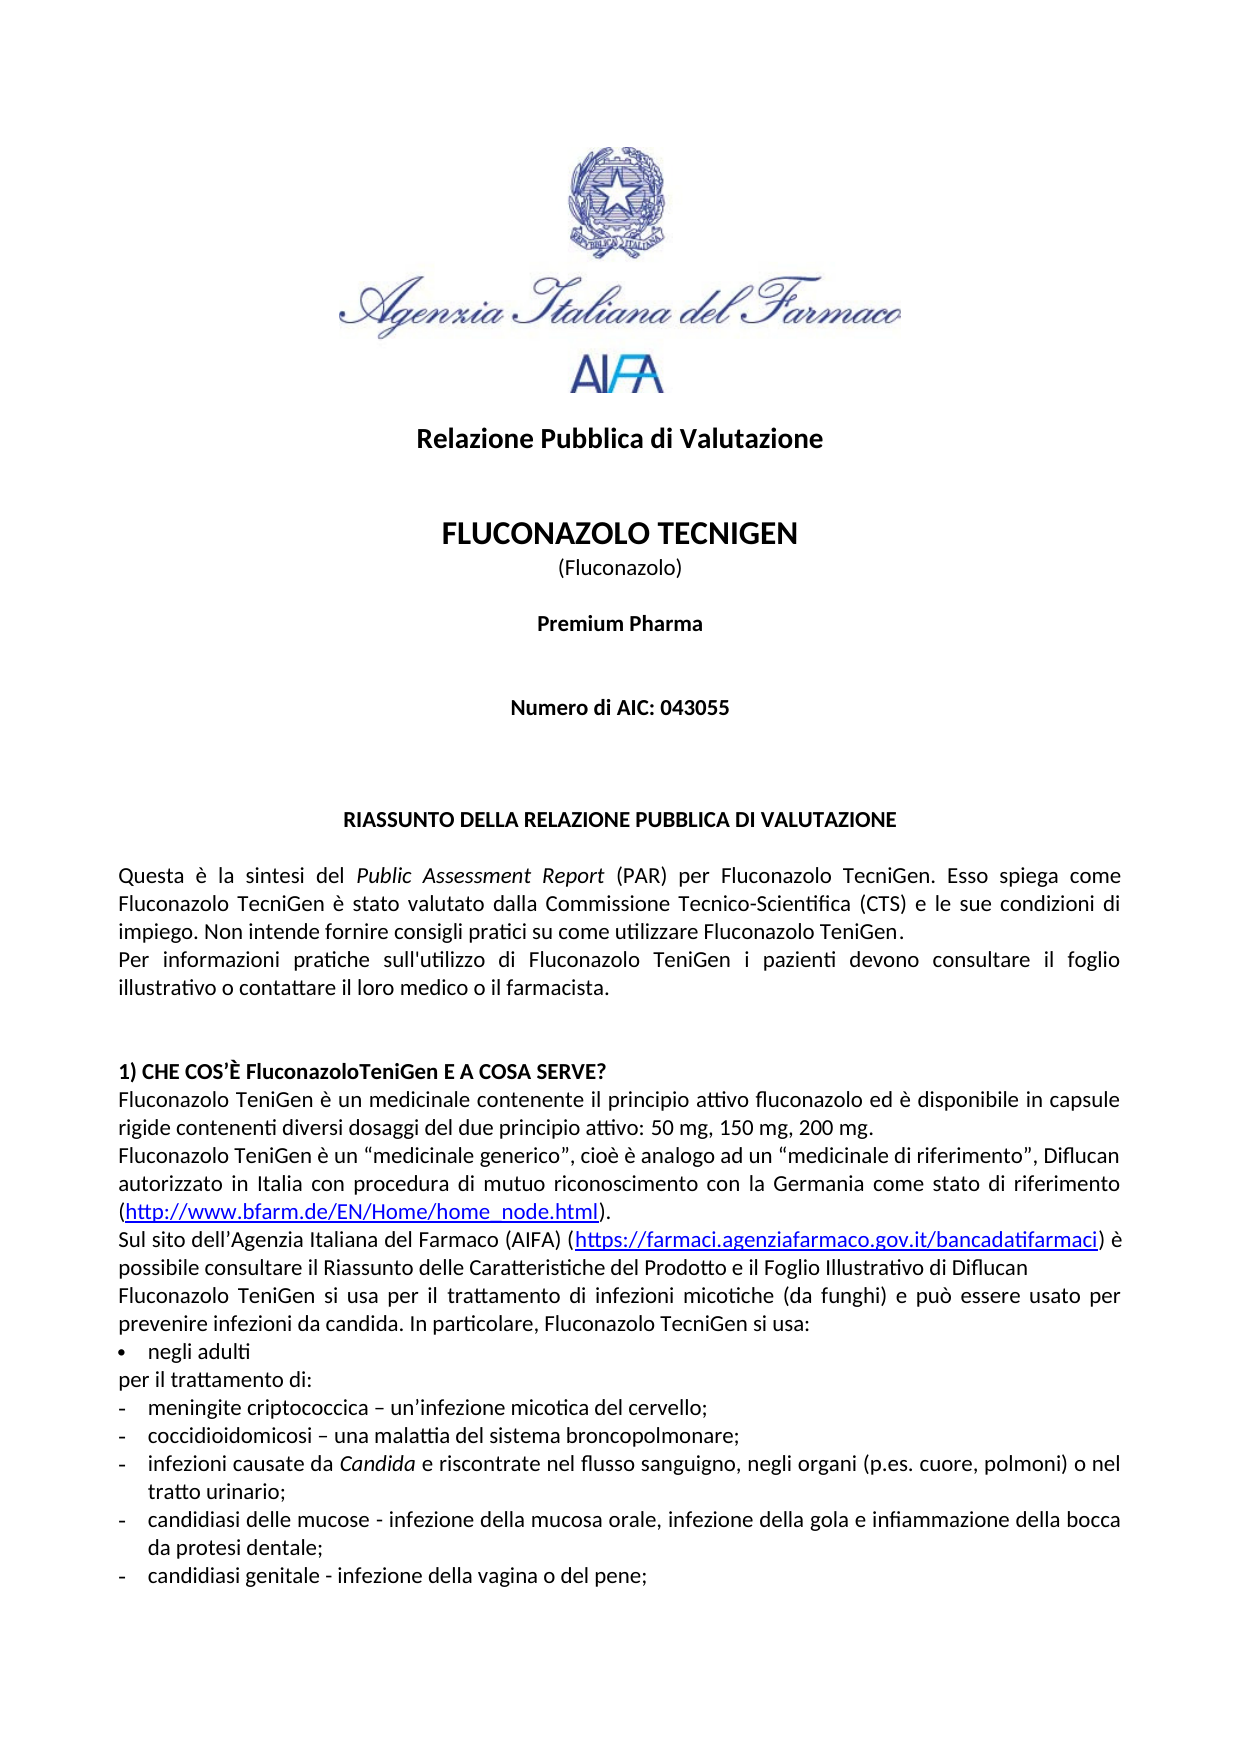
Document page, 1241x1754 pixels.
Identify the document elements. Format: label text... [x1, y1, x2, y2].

text FLUCONAZOLO TECNIGEN [118, 512, 1122, 553]
text Sul sito dell’Agenzia Italiana del Farmaco (AIFA) (https://farmaci.agenziafarmaco.gov.it/bancadatifarmaci) è possibile consultare il Riassunto delle Caratteristiche del Prodotto e il Foglio Illustrativo di Diflucan [118, 1225, 1122, 1281]
text Premium Pharma [118, 609, 1122, 637]
list candidiasi delle mucose - infezione della mucosa orale, infezione della gola e infiammazione della bocca da protesi dentale; [118, 1505, 1122, 1561]
text RIASSUNTO DELLA RELAZIONE PUBBLICA DI VALUTAZIONE [118, 805, 1122, 833]
text Numero di AIC: 043055 [118, 693, 1122, 721]
text 1) CHE COS’È FluconazoloTeniGen E A COSA SERVE? [118, 1057, 1122, 1085]
list candidiasi genitale - infezione della vagina o del pene; [118, 1561, 1122, 1589]
list meningite criptococcica – un’infezione micotica del cervello; [118, 1393, 1122, 1421]
text Fluconazolo TeniGen è un medicinale contenente il principio attivo fluconazolo ed è disponibile in capsule rigide contenenti diversi dosaggi del due principio attivo: 50 mg, 150 mg, 200 mg. [118, 1085, 1122, 1141]
list coccidioidomicosi – una malattia del sistema broncopolmonare; [118, 1421, 1122, 1449]
list infezioni causate da Candida e riscontrate nel flusso sanguigno, negli organi (p.es. cuore, polmoni) o nel tratto urinario; [118, 1449, 1122, 1505]
text (Fluconazolo) [118, 553, 1122, 581]
text Per informazioni pratiche sull'utilizzo di Fluconazolo TeniGen i pazienti devono consultare il foglio illustrativo o contattare il loro medico o il farmacista. [118, 945, 1122, 1001]
list negli adulti [118, 1337, 1122, 1365]
text Questa è la sintesi del Public Assessment Report (PAR) per Fluconazolo TecniGen. Esso spiega come Fluconazolo TecniGen è stato valutato dalla Commissione Tecnico-Scientifica (CTS) e le sue condizioni di impiego. Non intende fornire consigli pratici su come utilizzare Fluconazolo TeniGen. [118, 861, 1122, 945]
text Fluconazolo TeniGen si usa per il trattamento di infezioni micotiche (da funghi) e può essere usato per prevenire infezioni da candida. In particolare, Fluconazolo TecniGen si usa: [118, 1281, 1122, 1337]
text Relazione Pubblica di Valutazione [118, 420, 1122, 456]
text Fluconazolo TeniGen è un “medicinale generico”, cioè è analogo ad un “medicinale di riferimento”, Diflucan autorizzato in Italia con procedura di mutuo riconoscimento con la Germania come stato di riferimento (http://www.bfarm.de/EN/Home/home_node.html). [118, 1141, 1122, 1225]
text per il trattamento di: [118, 1365, 1122, 1393]
